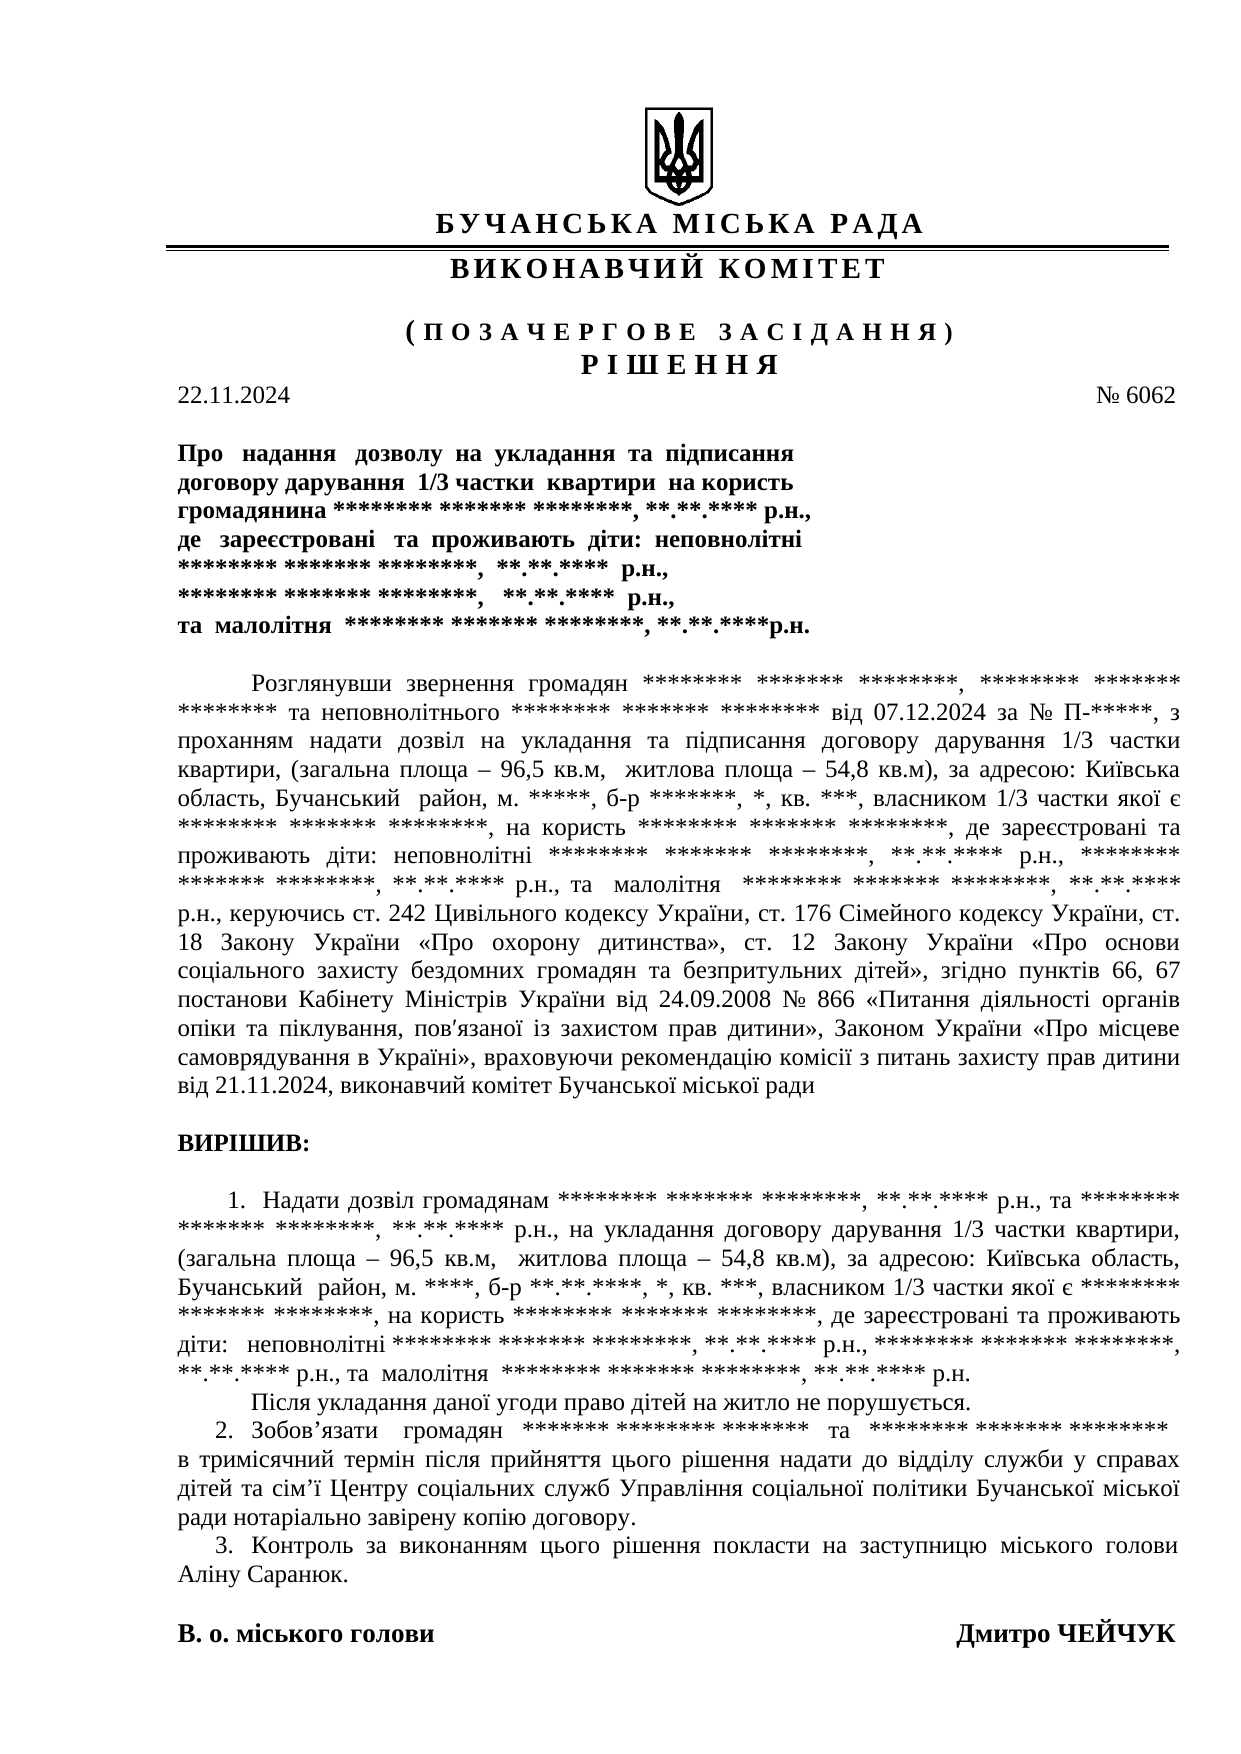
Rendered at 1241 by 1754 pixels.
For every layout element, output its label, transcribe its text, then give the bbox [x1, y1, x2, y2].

text Про надання дозволу на укладання та підписання [177, 438, 915, 467]
text громадянина ******** ******* ********, **.**.**** р.н., [177, 496, 915, 524]
list Контроль за виконанням цього рішення покласти на заступницю міського голови [215, 1531, 1181, 1559]
text Аліну Саранюк. [177, 1559, 1181, 1588]
list Після укладання даної угоди право дітей на житло не порушується. [207, 1387, 1181, 1416]
text Розглянувши звернення громадян ******** ******* ********, ******** ******* ******** та неповнолітнього ******** ******* ******** від 07.12.2024 за № П-*****, з проханням надати дозвіл на укладання та підписання договору дарування 1/3 частки квартири, (загальна площа – 96,5 кв.м, житлова площа – 54,8 кв.м), за адресою: Київська область, Бучанський район, м. *****, б-р *******, *, кв. ***, власником 1/3 частки якої є ******** ******* ********, на користь ******** ******* ********, де зареєстровані та проживають діти: неповнолітні ******** ******* ********, **.**.**** р.н., ******** ******* ********, **.**.**** р.н., та малолітня ******** ******* ********, **.**.**** р.н., керуючись ст. 242 Цивільного кодексу України, ст. 176 Сімейного кодексу України, ст. 18 Закону України «Про охорону дитинства», ст. 12 Закону України «Про основи соціального захисту бездомних громадян та безпритульних дітей», згідно пунктів 66, 67 постанови Кабінету Міністрів України від 24.09.2008 № 866 «Питання діяльності органів опіки та піклування, пов′язаної із захистом прав дитини», Законом України «Про місцеве самоврядування в Україні», враховуючи рекомендацію комісії з питань захисту прав дитини від 21.11.2024, виконавчий комітет Бучанської міської ради [177, 668, 1181, 1099]
text ******** ******* ********, **.**.**** р.н., [177, 553, 915, 582]
text 1. Надати дозвіл громадянам ******** ******* ********, **.**.**** р.н., та ******** ******* ********, **.**.**** р.н., на укладання договору дарування 1/3 частки квартири, (загальна площа – 96,5 кв.м, житлова площа – 54,8 кв.м), за адресою: Київська область, Бучанський район, м. ****, б-р **.**.****, *, кв. ***, власником 1/3 частки якої є ******** ******* ********, на користь ******** ******* ********, де зареєстровані та проживають діти: неповнолітні ******** ******* ********, **.**.**** р.н., ******** ******* ********, **.**.**** р.н., та малолітня ******** ******* ********, **.**.**** р.н. [177, 1186, 1181, 1387]
text БУЧАНСЬКА МІСЬКА РАДА [177, 206, 1181, 240]
text (ПОЗАЧЕРГОВЕ ЗАСІДАННЯ) [177, 313, 1181, 347]
text ВИРІШИВ: [177, 1128, 1181, 1157]
list Зобов’язати громадян ******* ******** ******* та ******** ******* ******** [215, 1416, 1181, 1444]
text ******** ******* ********, **.**.**** р.н., [177, 582, 915, 611]
table_header 22.11.2024 [166, 381, 679, 409]
text та малолітня ******** ******* ********, **.**.****р.н. [177, 611, 915, 639]
table_header № 6062 [679, 381, 1192, 409]
table_header В. о. міського голови [166, 1617, 676, 1648]
text в тримісячний термін після прийняття цього рішення надати до відділу служби у справах дітей та сім’ї Центру соціальних служб Управління соціальної політики Бучанської міської ради нотаріально завірену копію договору. [177, 1444, 1181, 1531]
text РІШЕННЯ [177, 347, 1181, 381]
table_header ВИКОНАВЧИЙ КОМІТЕТ [166, 251, 1169, 313]
picture [643, 106, 715, 207]
text договору дарування 1/3 частки квартири на користь [177, 467, 915, 496]
text де зареєстровані та проживають діти: неповнолітні [177, 524, 915, 553]
table_header Дмитро ЧЕЙЧУК [676, 1617, 1187, 1648]
